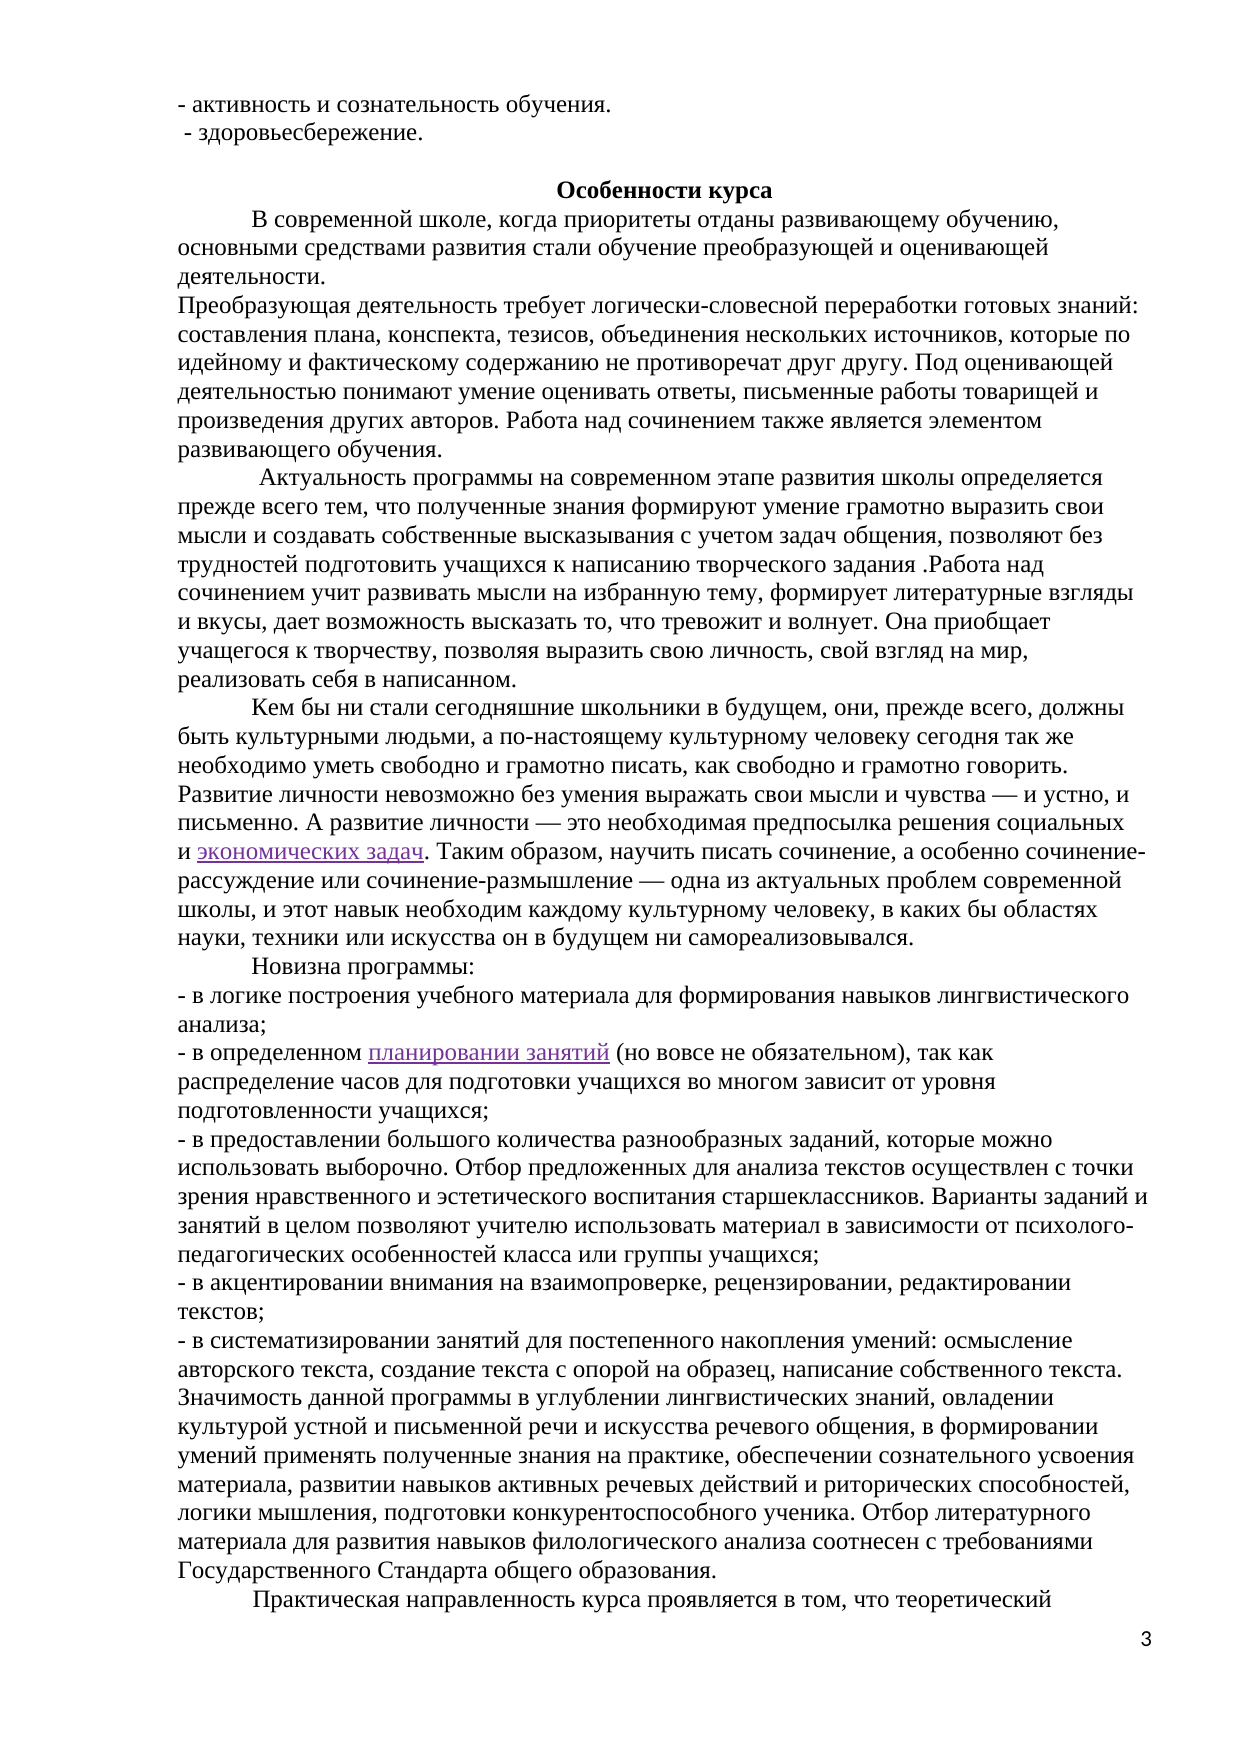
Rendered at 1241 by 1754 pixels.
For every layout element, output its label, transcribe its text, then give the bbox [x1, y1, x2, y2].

text Новизна программы: [177, 951, 1152, 980]
text В современной школе, когда приоритеты отданы развивающему обучению, основными средствами развития стали обучение преобразующей и оценивающей деятельности. Преобразующая деятельность требует логически-словесной переработки готовых знаний: составления плана, конспекта, тезисов, объединения нескольких источников, которые по идейному и фактическому содержанию не противоречат друг другу. Под оценивающей деятельностью понимают умение оценивать ответы, письменные работы товарищей и произведения других авторов. Работа над сочинением также является элементом развивающего обучения. Актуальность программы на современном этапе развития школы определяется прежде всего тем, что полученные знания формируют умение грамотно выразить свои мысли и создавать собственные высказывания с учетом задач общения, позволяют без трудностей подготовить учащихся к написанию творческого задания .Работа над сочинением учит развивать мысли на избранную тему, формирует литературные взгляды и вкусы, дает возможность высказать то, что тревожит и волнует. Она приобщает учащегося к творчеству, позволяя выразить свою личность, свой взгляд на мир, реализовать себя в написанном. [177, 204, 1152, 692]
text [177, 1267, 1152, 1612]
text - в логике построения учебного материала для формирования навыков лингвистического анализа; - в определенном планировании занятий (но вовсе не обязательном), так как распределение часов для подготовки учащихся во многом зависит от уровня подготовленности учащихся; - в предоставлении большого количества разнообразных заданий, которые можно использовать выборочно. Отбор предложенных для анализа текстов осуществлен с точки зрения нравственного и эстетического воспитания старшеклассников. Варианты заданий и занятий в целом позволяют учителю использовать материал в зависимости от психолого-педагогических особенностей класса или группы учащихся; [177, 980, 1152, 1267]
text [177, 89, 1152, 146]
text Кем бы ни стали сегодняшние школьники в будущем, они, прежде всего, должны быть культурными людьми, а по-настоящему культурному человеку сегодня так же необходимо уметь свободно и грамотно писать, как свободно и грамотно говорить. Развитие личности невозможно без умения выражать свои мысли и чувства — и устно, и письменно. А развитие личности — это необходимая предпосылка решения социальных и экономических задач. Таким образом, научить писать сочинение, а особенно сочинение-рассуждение или сочинение-размышление — одна из актуальных проблем современной школы, и этот навык необходим каждому культурному человеку, в каких бы областях науки, техники или искусства он в будущем ни самореализовывался. [177, 692, 1152, 951]
text Особенности курса [177, 175, 1152, 204]
